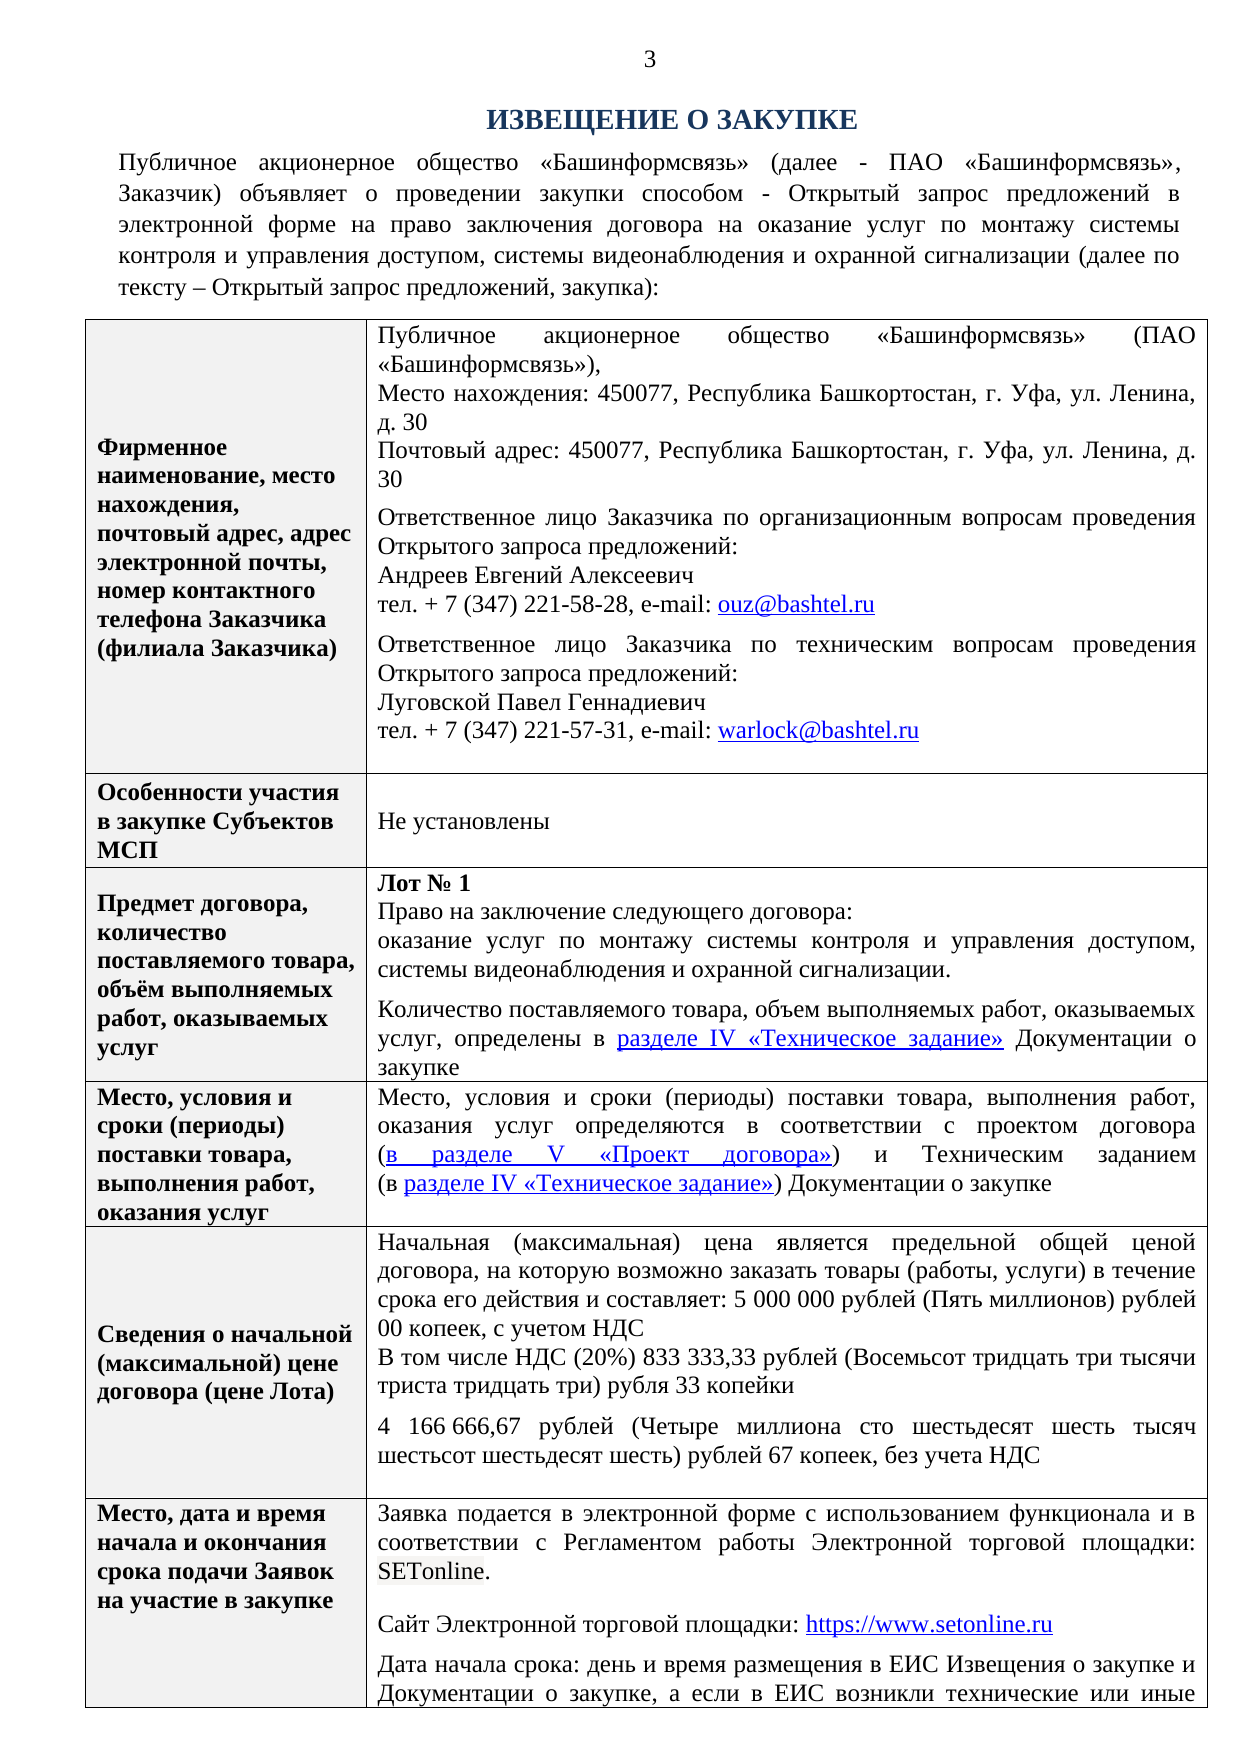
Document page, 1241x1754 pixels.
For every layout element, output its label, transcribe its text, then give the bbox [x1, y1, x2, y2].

table_cell Особенности участия в закупке Субъектов МСП [86, 774, 366, 867]
table_header Фирменное наименование, место нахождения, почтовый адрес, адрес электронной почты, номер контактного телефона Заказчика (филиала Заказчика) [86, 320, 366, 773]
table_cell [86, 1499, 366, 1707]
table_cell Начальная (максимальная) цена является предельной общей ценой договора, на которую возможно заказать товары (работы, услуги) в течение срока его действия и составляет: 5 000 000 рублей (Пять миллионов) рублей 00 копеек, с учетом НДС В том числе НДС (20%) 833 333,33 рублей (Восемьсот тридцать три тысячи триста тридцать три) рубля 33 копейки 4 166 666,67 рублей (Четыре миллиона сто шестьдесят шесть тысяч шестьсот шестьдесят шесть) рублей 67 копеек, без учета НДС [367, 1227, 1207, 1497]
table_cell Сведения о начальной (максимальной) цене договора (цене Лота) [86, 1227, 366, 1497]
table_cell Предмет договора, количество поставляемого товара, объём выполняемых работ, оказываемых услуг [86, 868, 366, 1081]
table_cell Не установлены [367, 774, 1207, 867]
table_header Публичное акционерное общество «Башинформсвязь» (ПАО «Башинформсвязь»), Место нахождения: 450077, Республика Башкортостан, г. Уфа, ул. Ленина, д. 30 Почтовый адрес: 450077, Республика Башкортостан, г. Уфа, ул. Ленина, д. 30 Ответственное лицо Заказчика по организационным вопросам проведения Открытого запроса предложений: Андреев Евгений Алексеевич тел. + 7 (347) 221-58-28, e-mail: ouz@bashtel.ru Ответственное лицо Заказчика по техническим вопросам проведения Открытого запроса предложений: Луговской Павел Геннадиевич тел. + 7 (347) 221-57-31, e-mail: warlock@bashtel.ru [367, 320, 1207, 773]
table_cell Лот № 1 Право на заключение следующего договора: оказание услуг по монтажу системы контроля и управления доступом, системы видеонаблюдения и охранной сигнализации. Количество поставляемого товара, объем выполняемых работ, оказываемых услуг, определены в разделе IV «Техническое задание» Документации о закупке [367, 868, 1207, 1081]
text Публичное акционерное общество «Башинформсвязь» (далее - ПАО «Башинформсвязь», Заказчик) объявляет о проведении закупки способом - Открытый запрос предложений в электронной форме на право заключения договора на оказание услуг по монтажу системы контроля и управления доступом, системы видеонаблюдения и охранной сигнализации (далее по тексту – Открытый запрос предложений, закупка): [118, 147, 1181, 300]
table_cell Место, условия и сроки (периоды) поставки товара, выполнения работ, оказания услуг определяются в соответствии с проектом договора (в разделе V «Проект договора») и Техническим заданием (в разделе IV «Техническое задание») Документации о закупке [367, 1082, 1207, 1226]
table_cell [367, 1499, 1207, 1707]
text ИЗВЕЩЕНИЕ О ЗАКУПКЕ [163, 102, 1181, 135]
table_cell Место, условия и сроки (периоды) поставки товара, выполнения работ, оказания услуг [86, 1082, 366, 1226]
